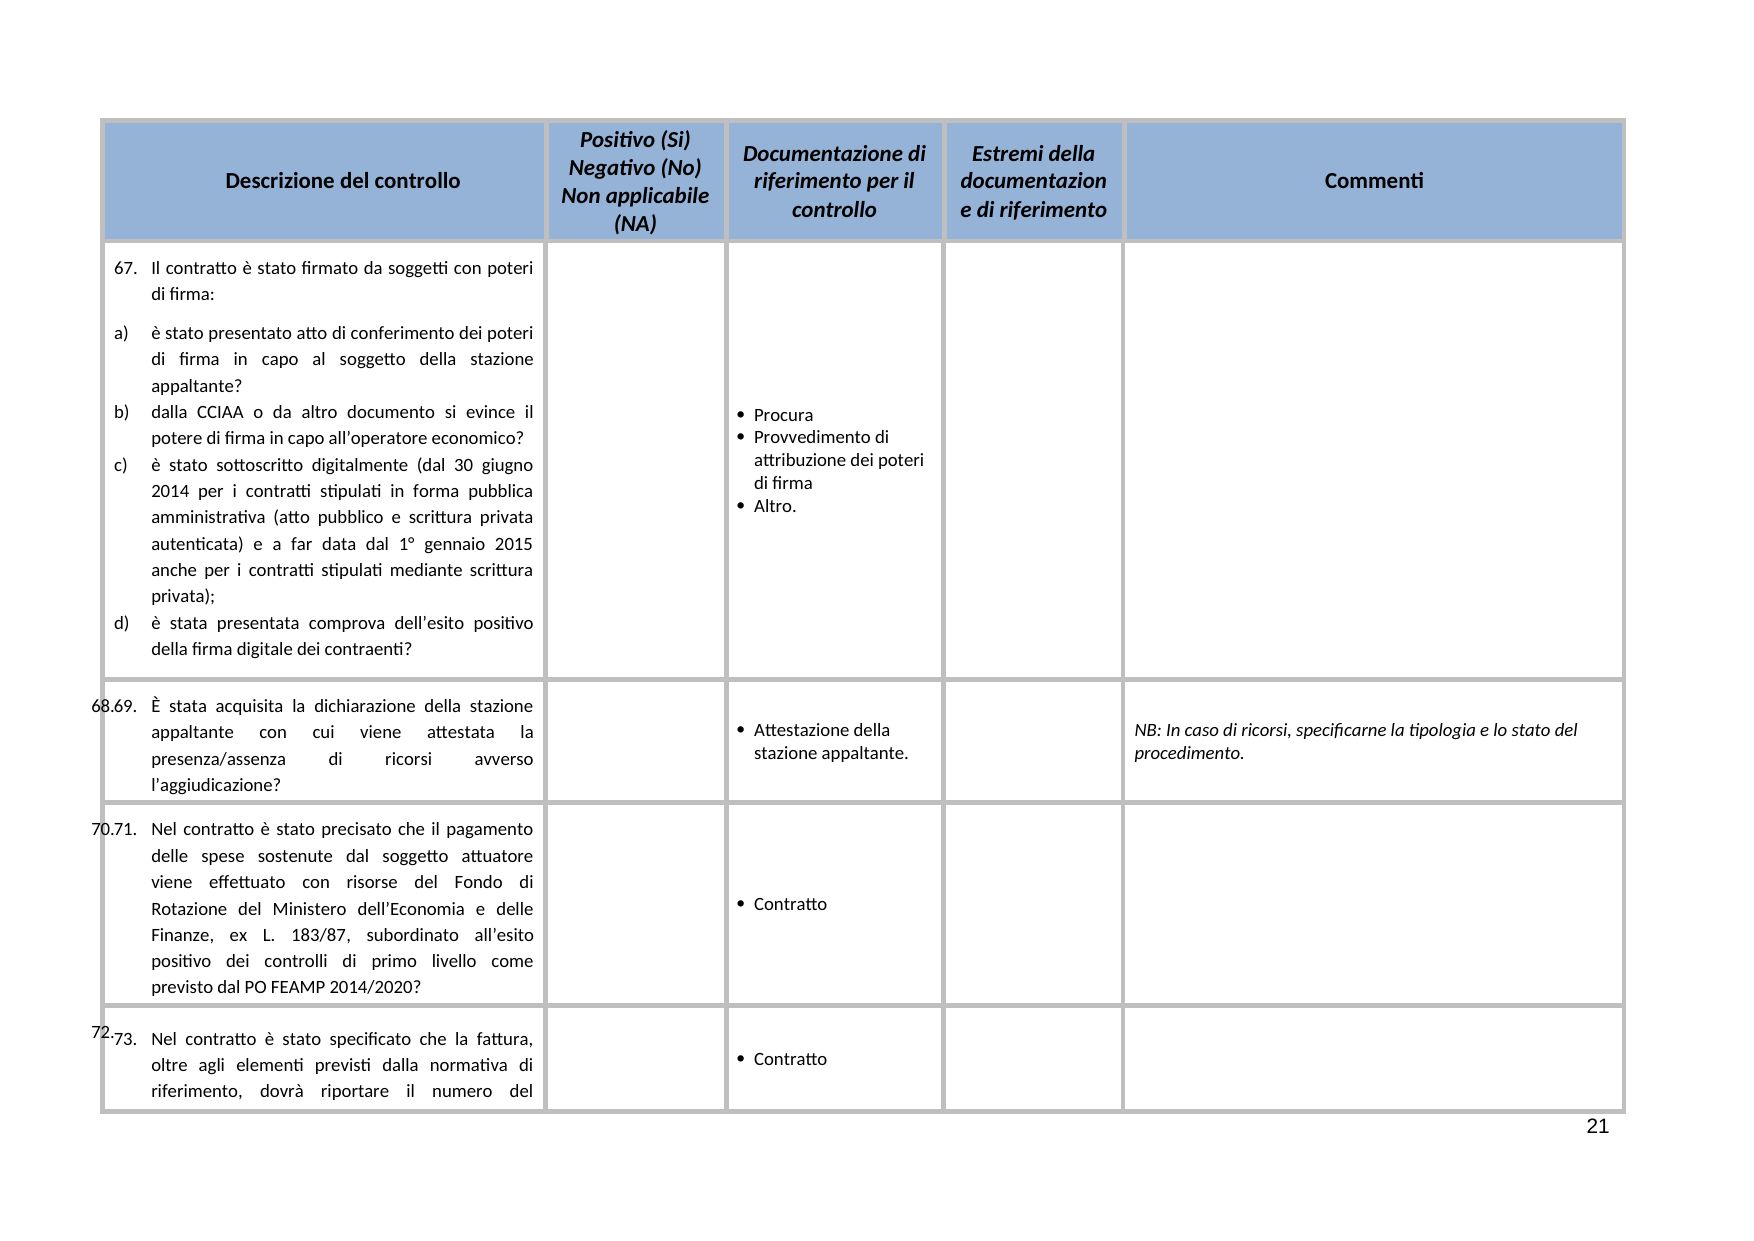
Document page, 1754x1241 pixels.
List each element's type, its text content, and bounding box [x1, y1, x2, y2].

table_cell Il contratto è stato firmato da soggetti con poteri di firma: è stato presentato atto di conferimento dei poteri di firma in capo al soggetto della stazione appaltante? dalla CCIAA o da altro documento si evince il potere di firma in capo all’operatore economico? è stato sottoscritto digitalmente (dal 30 giugno 2014 per i contratti stipulati in forma pubblica amministrativa (atto pubblico e scrittura privata autenticata) e a far data dal 1° gennaio 2015 anche per i contratti stipulati mediante scrittura privata); è stata presentata comprova dell’esito positivo della firma digitale dei contraenti? [105, 243, 543, 677]
table_cell Contratto [729, 805, 941, 1003]
table_cell [548, 682, 724, 800]
table_cell [548, 805, 724, 1003]
table_cell [1125, 243, 1622, 677]
table_cell È stata acquisita la dichiarazione della stazione appaltante con cui viene attestata la presenza/assenza di ricorsi avverso l’aggiudicazione? [105, 682, 543, 800]
table_cell Procura Provvedimento di attribuzione dei poteri di firma Altro. [729, 243, 941, 677]
table_cell Nel contratto è stato precisato che il pagamento delle spese sostenute dal soggetto attuatore viene effettuato con risorse del Fondo di Rotazione del Ministero dell’Economia e delle Finanze, ex L. 183/87, subordinato all’esito positivo dei controlli di primo livello come previsto dal PO FEAMP 2014/2020? [105, 805, 543, 1003]
table_cell NB: In caso di ricorsi, specificarne la tipologia e lo stato del procedimento. [1125, 682, 1622, 800]
table_cell [946, 682, 1121, 800]
table_cell [946, 805, 1121, 1003]
table_cell [946, 1008, 1121, 1109]
table_cell [548, 1008, 724, 1109]
table_cell Attestazione della stazione appaltante. [729, 682, 941, 800]
table_header Positivo (Si) Negativo (No) Non applicabile (NA) [549, 123, 724, 239]
table_cell [1125, 805, 1622, 1003]
table_cell [548, 243, 724, 677]
table_cell [946, 243, 1121, 677]
table_cell [1125, 1008, 1622, 1109]
table_header Estremi della documentazione di riferimento [947, 123, 1122, 239]
table_cell Contratto [729, 1008, 941, 1109]
table_header Descrizione del controllo [105, 123, 544, 239]
table_header Commenti [1127, 123, 1622, 239]
table_header Documentazione di riferimento per il controllo [729, 123, 942, 239]
